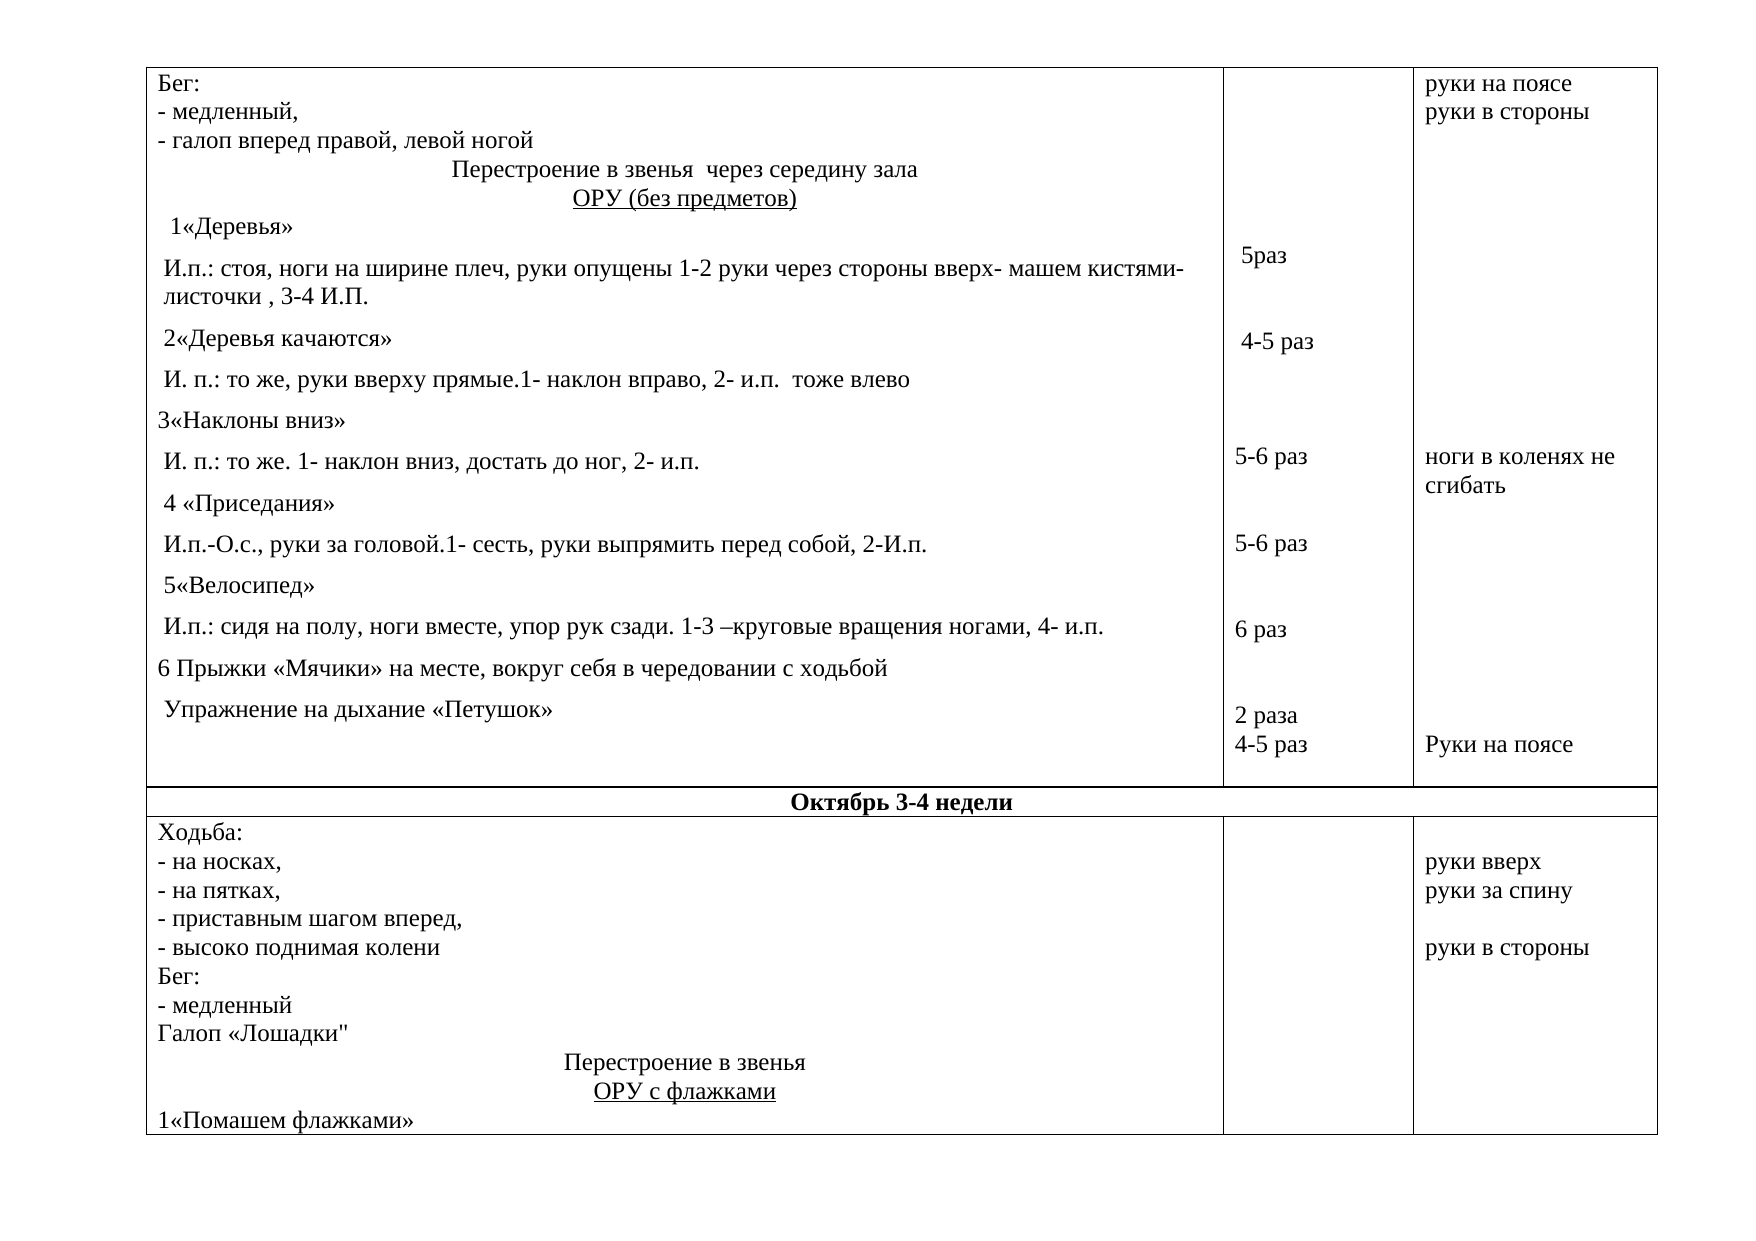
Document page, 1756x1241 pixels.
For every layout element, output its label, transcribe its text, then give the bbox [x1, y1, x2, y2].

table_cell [1224, 817, 1413, 1133]
table_cell Октябрь 3-4 недели [147, 788, 1657, 816]
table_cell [147, 817, 1223, 1133]
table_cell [147, 68, 1223, 786]
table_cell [1224, 68, 1413, 786]
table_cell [1414, 817, 1657, 1133]
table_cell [1414, 68, 1657, 786]
